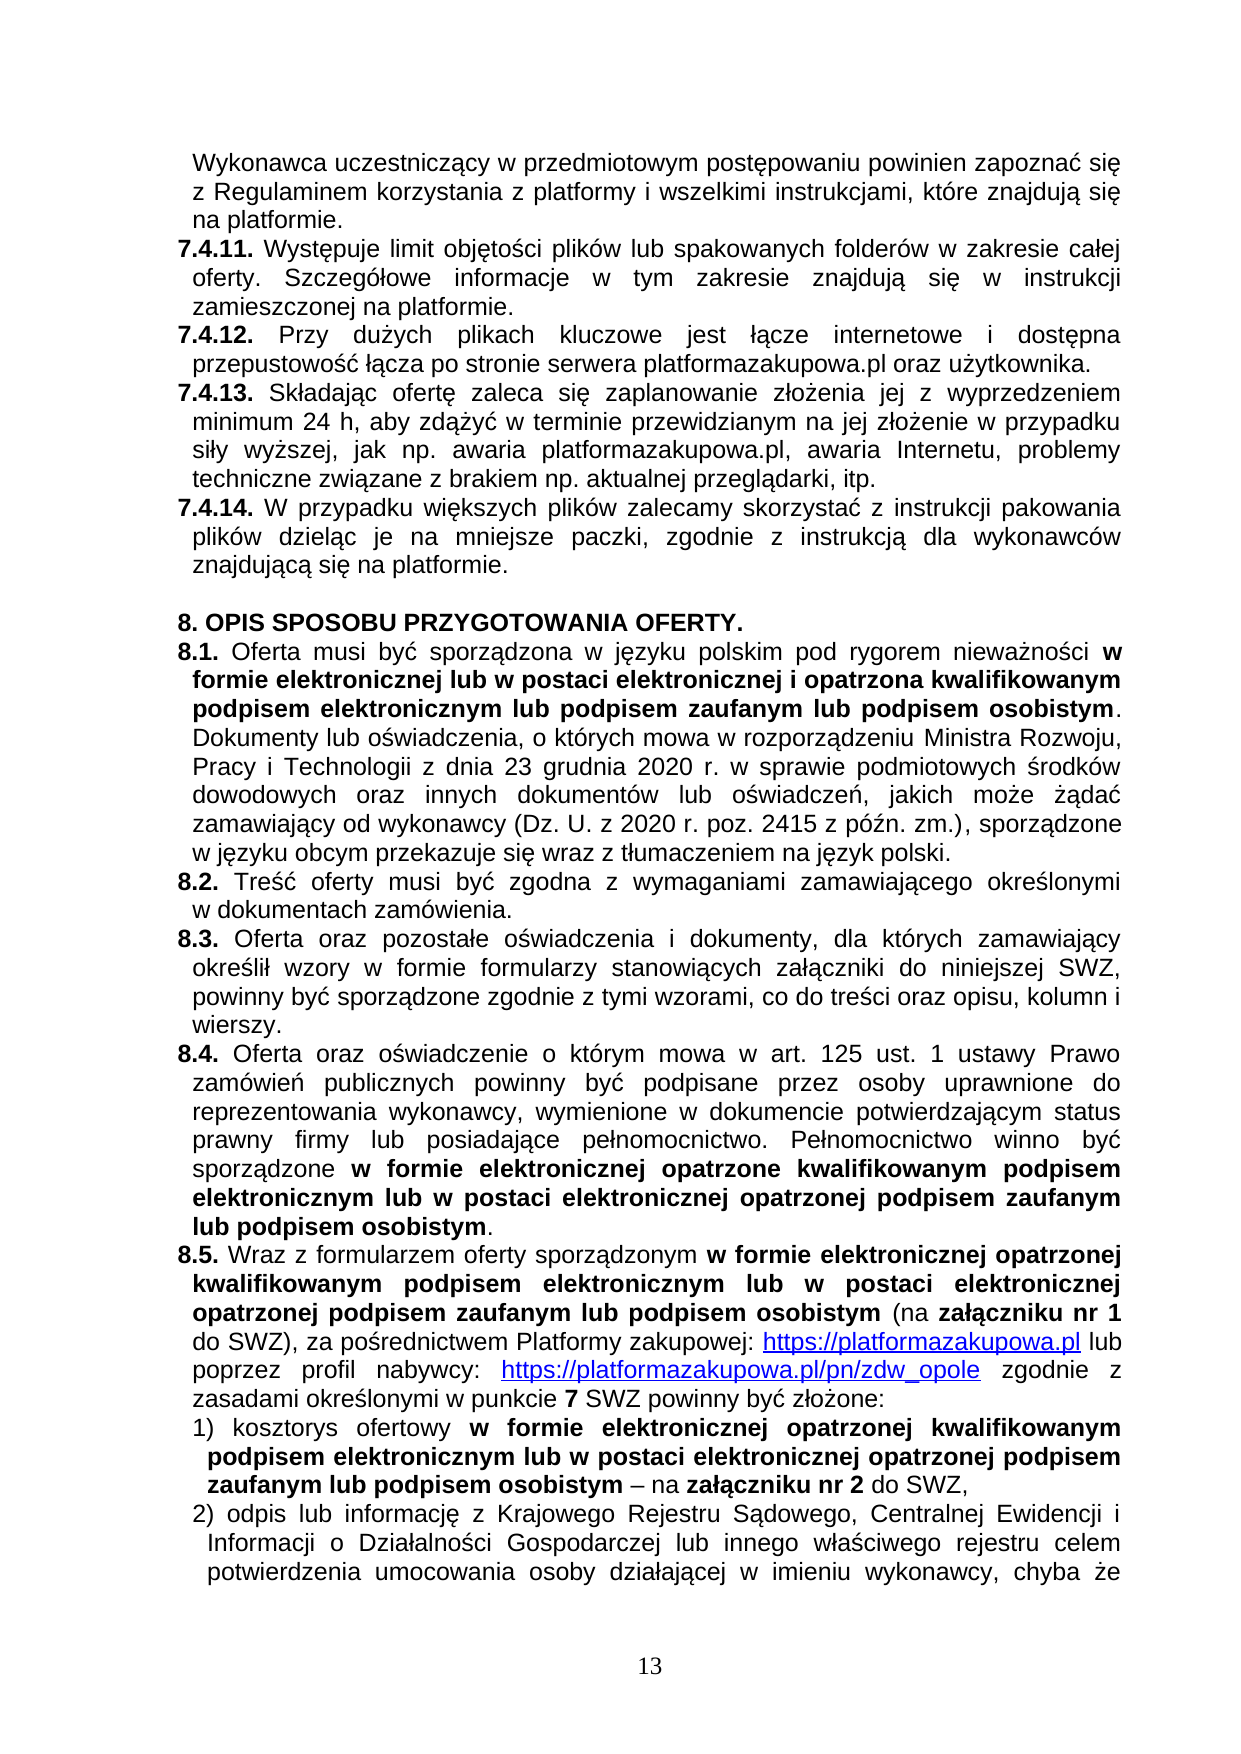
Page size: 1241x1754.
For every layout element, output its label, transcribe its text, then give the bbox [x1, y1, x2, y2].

text 7.4.11. Występuje limit objętości plików lub spakowanych folderów w zakresie całej oferty. Szczegółowe informacje w tym zakresie znajdują się w instrukcji zamieszczonej na platformie. [177, 234, 1122, 320]
text 8.2. Treść oferty musi być zgodna z wymaganiami zamawiającego określonymi w dokumentach zamówienia. [177, 866, 1122, 924]
text 7.4.14. W przypadku większych plików zalecamy skorzystać z instrukcji pakowania plików dzieląc je na mniejsze paczki, zgodnie z instrukcją dla wykonawców znajdującą się na platformie. [177, 493, 1122, 579]
text Wykonawca uczestniczący w przedmiotowym postępowaniu powinien zapoznać się z Regulaminem korzystania z platformy i wszelkimi instrukcjami, które znajdują się na platformie. [192, 148, 1122, 234]
text 8. OPIS SPOSOBU PRZYGOTOWANIA OFERTY. [177, 608, 1122, 636]
text 1) kosztorys ofertowy w formie elektronicznej opatrzonej kwalifikowanym podpisem elektronicznym lub w postaci elektronicznej opatrzonej podpisem zaufanym lub podpisem osobistym – na załączniku nr 2 do SWZ, [192, 1413, 1122, 1499]
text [192, 1499, 1122, 1585]
text 7.4.12. Przy dużych plikach kluczowe jest łącze internetowe i dostępna przepustowość łącza po stronie serwera platformazakupowa.pl oraz użytkownika. [177, 320, 1122, 378]
text 8.5. Wraz z formularzem oferty sporządzonym w formie elektronicznej opatrzonej kwalifikowanym podpisem elektronicznym lub w postaci elektronicznej opatrzonej podpisem zaufanym lub podpisem osobistym (na załączniku nr 1 do SWZ), za pośrednictwem Platformy zakupowej: https://platformazakupowa.pl lub poprzez profil nabywcy: https://platformazakupowa.pl/pn/zdw_opole zgodnie z zasadami określonymi w punkcie 7 SWZ powinny być złożone: [177, 1240, 1122, 1413]
text 8.3. Oferta oraz pozostałe oświadczenia i dokumenty, dla których zamawiający określił wzory w formie formularzy stanowiących załączniki do niniejszej SWZ, powinny być sporządzone zgodnie z tymi wzorami, co do treści oraz opisu, kolumn i wierszy. [177, 924, 1122, 1039]
text 8.4. Oferta oraz oświadczenie o którym mowa w art. 125 ust. 1 ustawy Prawo zamówień publicznych powinny być podpisane przez osoby uprawnione do reprezentowania wykonawcy, wymienione w dokumencie potwierdzającym status prawny firmy lub posiadające pełnomocnictwo. Pełnomocnictwo winno być sporządzone w formie elektronicznej opatrzone kwalifikowanym podpisem elektronicznym lub w postaci elektronicznej opatrzonej podpisem zaufanym lub podpisem osobistym. [177, 1039, 1122, 1240]
text 8.1. Oferta musi być sporządzona w języku polskim pod rygorem nieważności w formie elektronicznej lub w postaci elektronicznej i opatrzona kwalifikowanym podpisem elektronicznym lub podpisem zaufanym lub podpisem osobistym. Dokumenty lub oświadczenia, o których mowa w rozporządzeniu Ministra Rozwoju, Pracy i Technologii z dnia 23 grudnia 2020 r. w sprawie podmiotowych środków dowodowych oraz innych dokumentów lub oświadczeń, jakich może żądać zamawiający od wykonawcy (Dz. U. z 2020 r. poz. 2415 z późn. zm.), sporządzone w języku obcym przekazuje się wraz z tłumaczeniem na język polski. [177, 636, 1122, 866]
text 7.4.13. Składając ofertę zaleca się zaplanowanie złożenia jej z wyprzedzeniem minimum 24 h, aby zdążyć w terminie przewidzianym na jej złożenie w przypadku siły wyższej, jak np. awaria platformazakupowa.pl, awaria Internetu, problemy techniczne związane z brakiem np. aktualnej przeglądarki, itp. [177, 378, 1122, 493]
